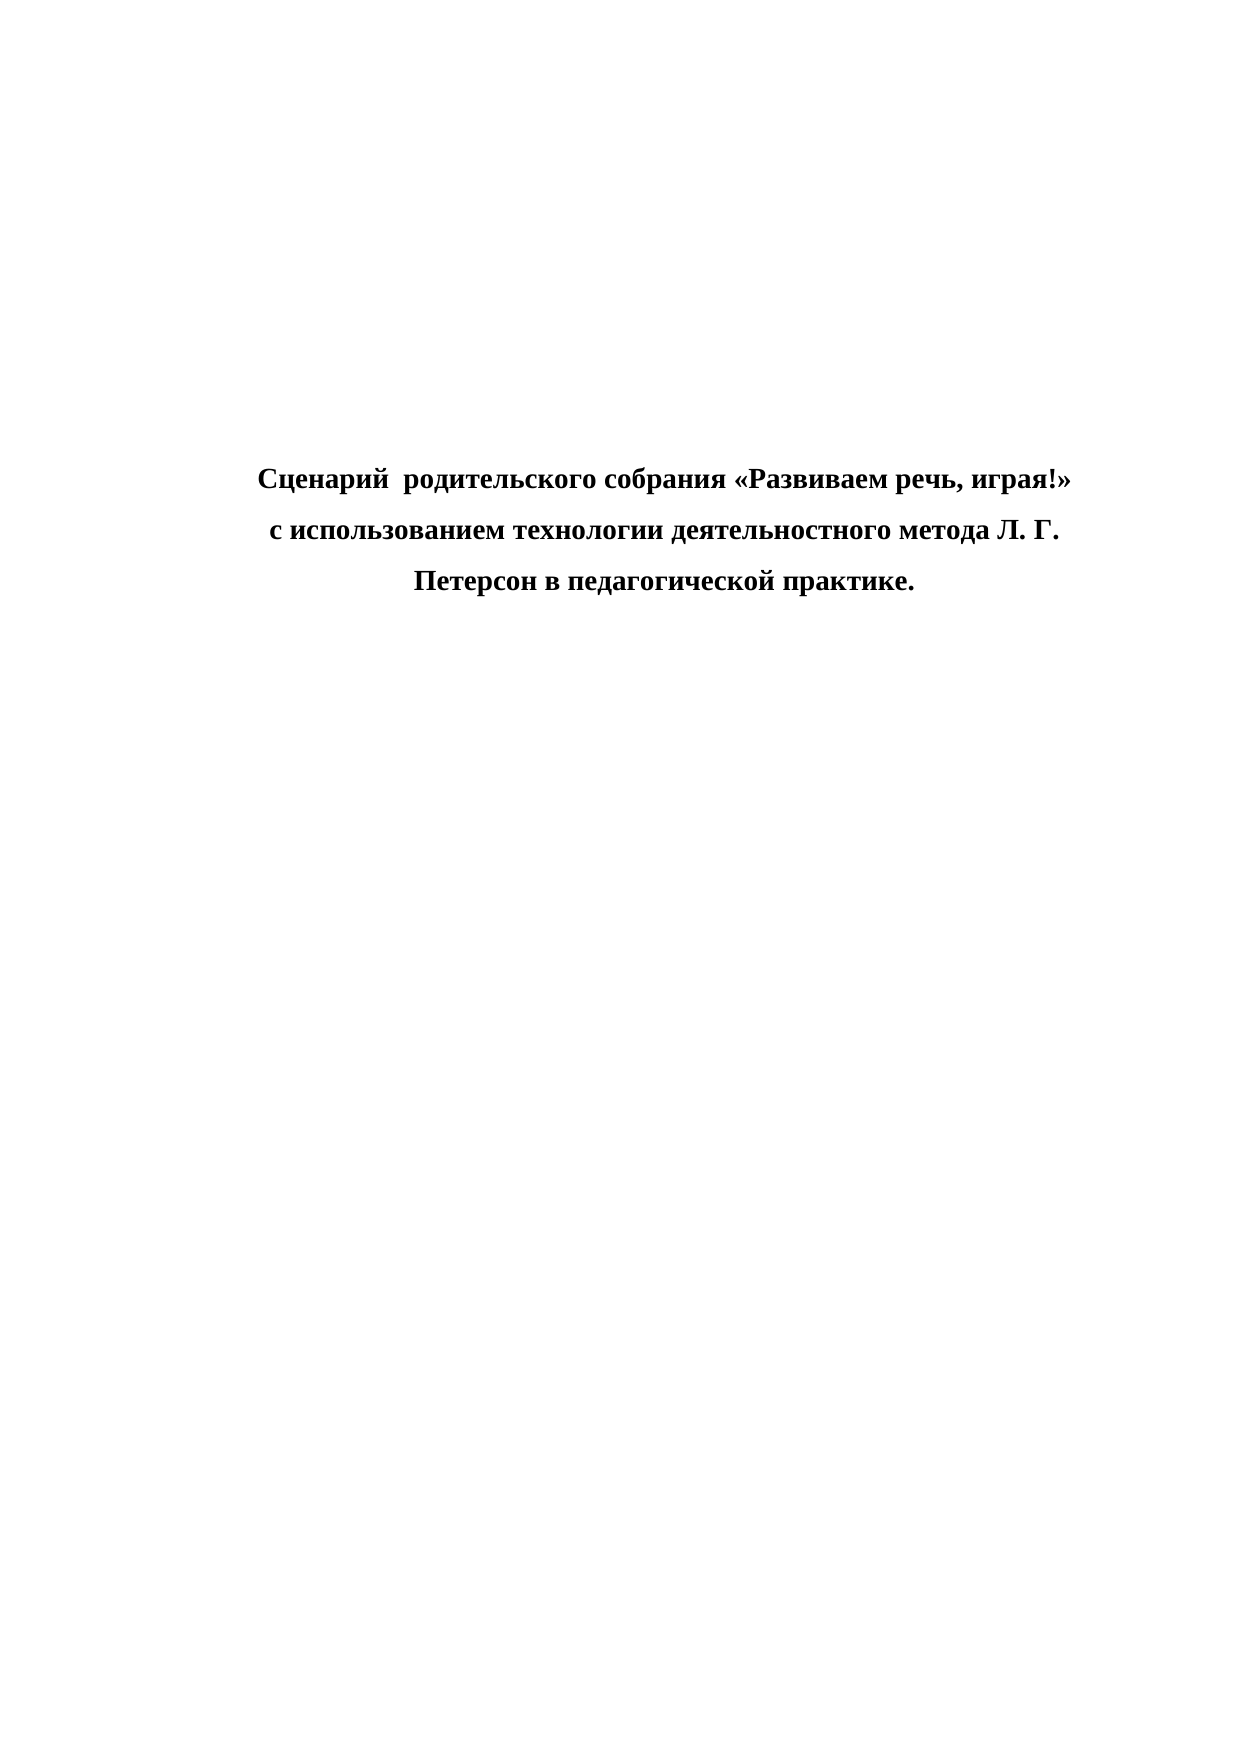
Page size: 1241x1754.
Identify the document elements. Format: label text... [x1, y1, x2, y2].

text с использованием технологии деятельностного метода Л. Г. Петерсон в педагогической практике. [204, 512, 1124, 596]
subtitle Сценарий родительского собрания «Развиваем речь, играя!» [204, 462, 1125, 495]
